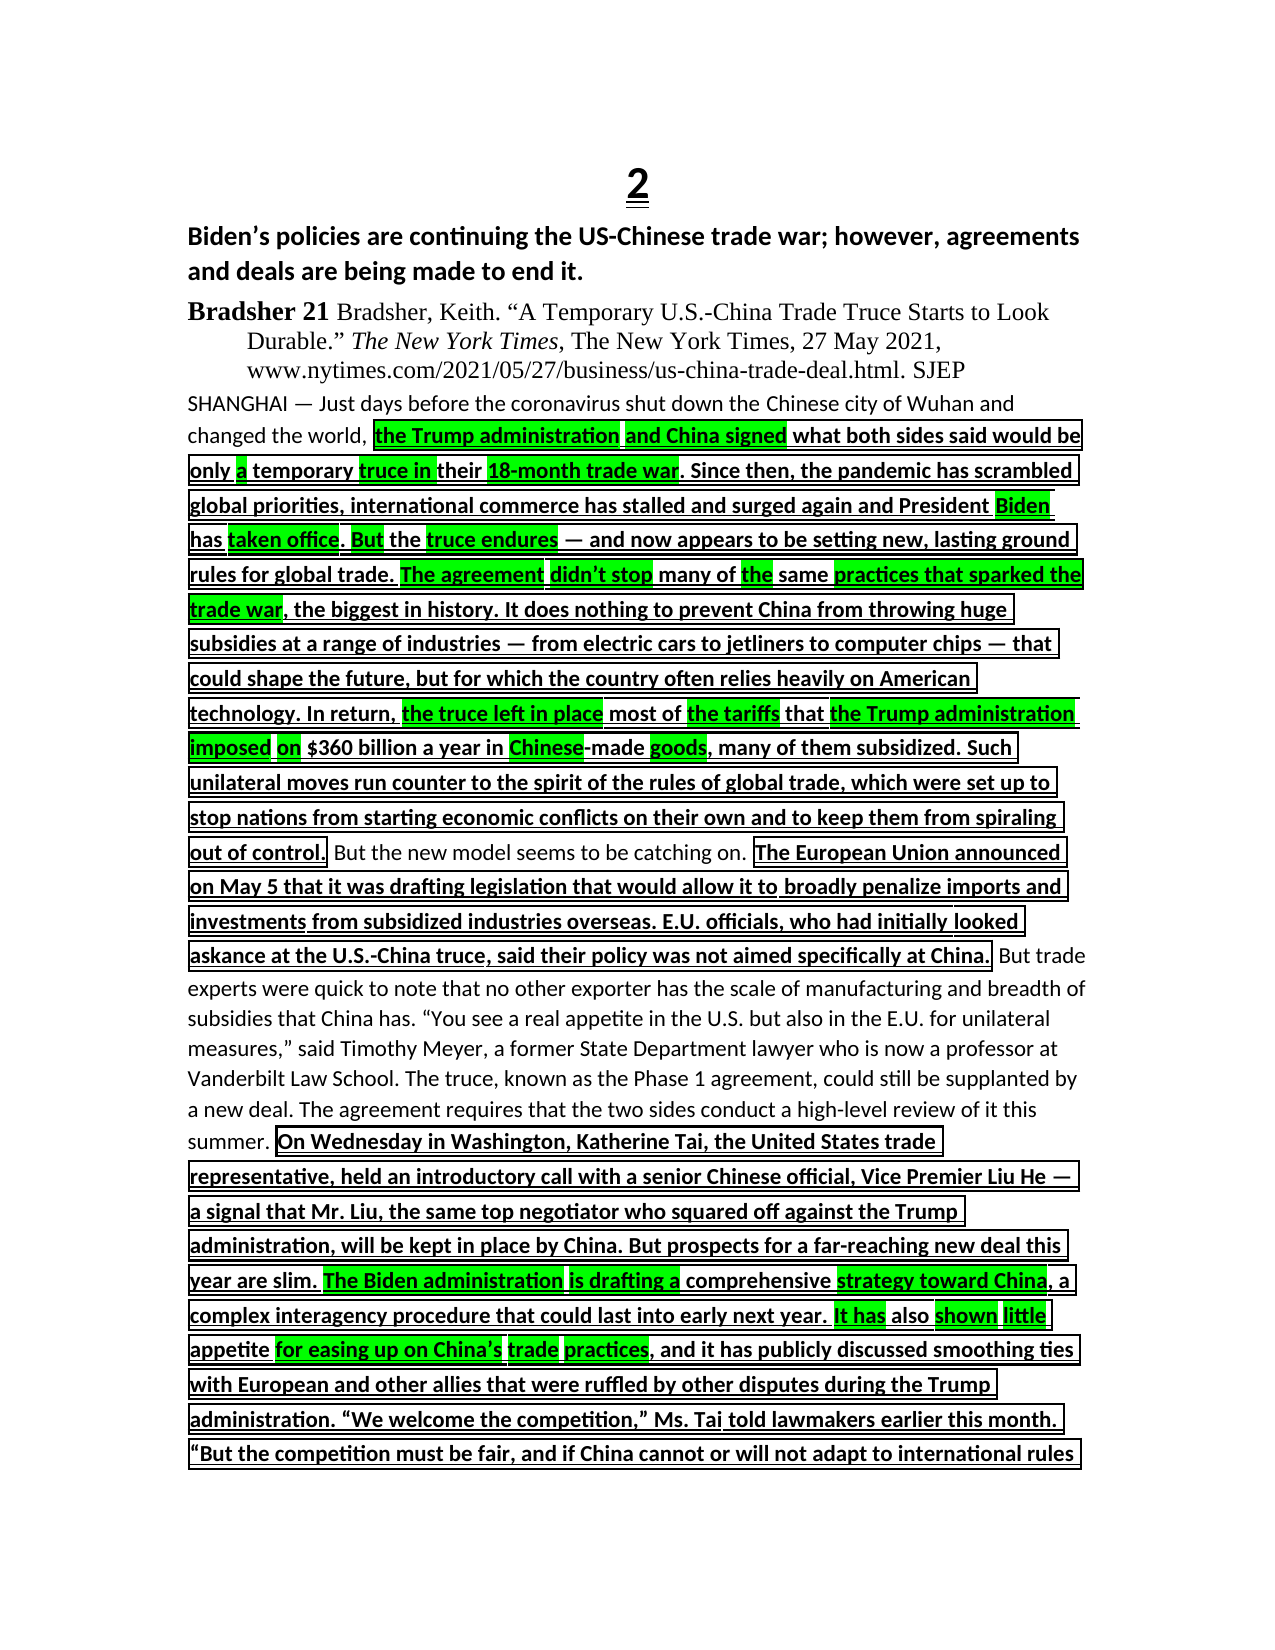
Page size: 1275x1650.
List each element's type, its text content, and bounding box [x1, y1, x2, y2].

text Bradsher 21 Bradsher, Keith. “A Temporary U.S.-China Trade Truce Starts to Look Durable.” The New York Times, The New York Times, 27 May 2021, www.nytimes.com/2021/05/27/business/us-china-trade-deal.html. SJEP [187, 295, 1087, 384]
subtitle Biden’s policies are continuing the US-Chinese trade war; however, agreements and deals are being made to end it. [187, 219, 1087, 287]
subtitle 2 [187, 154, 1087, 210]
